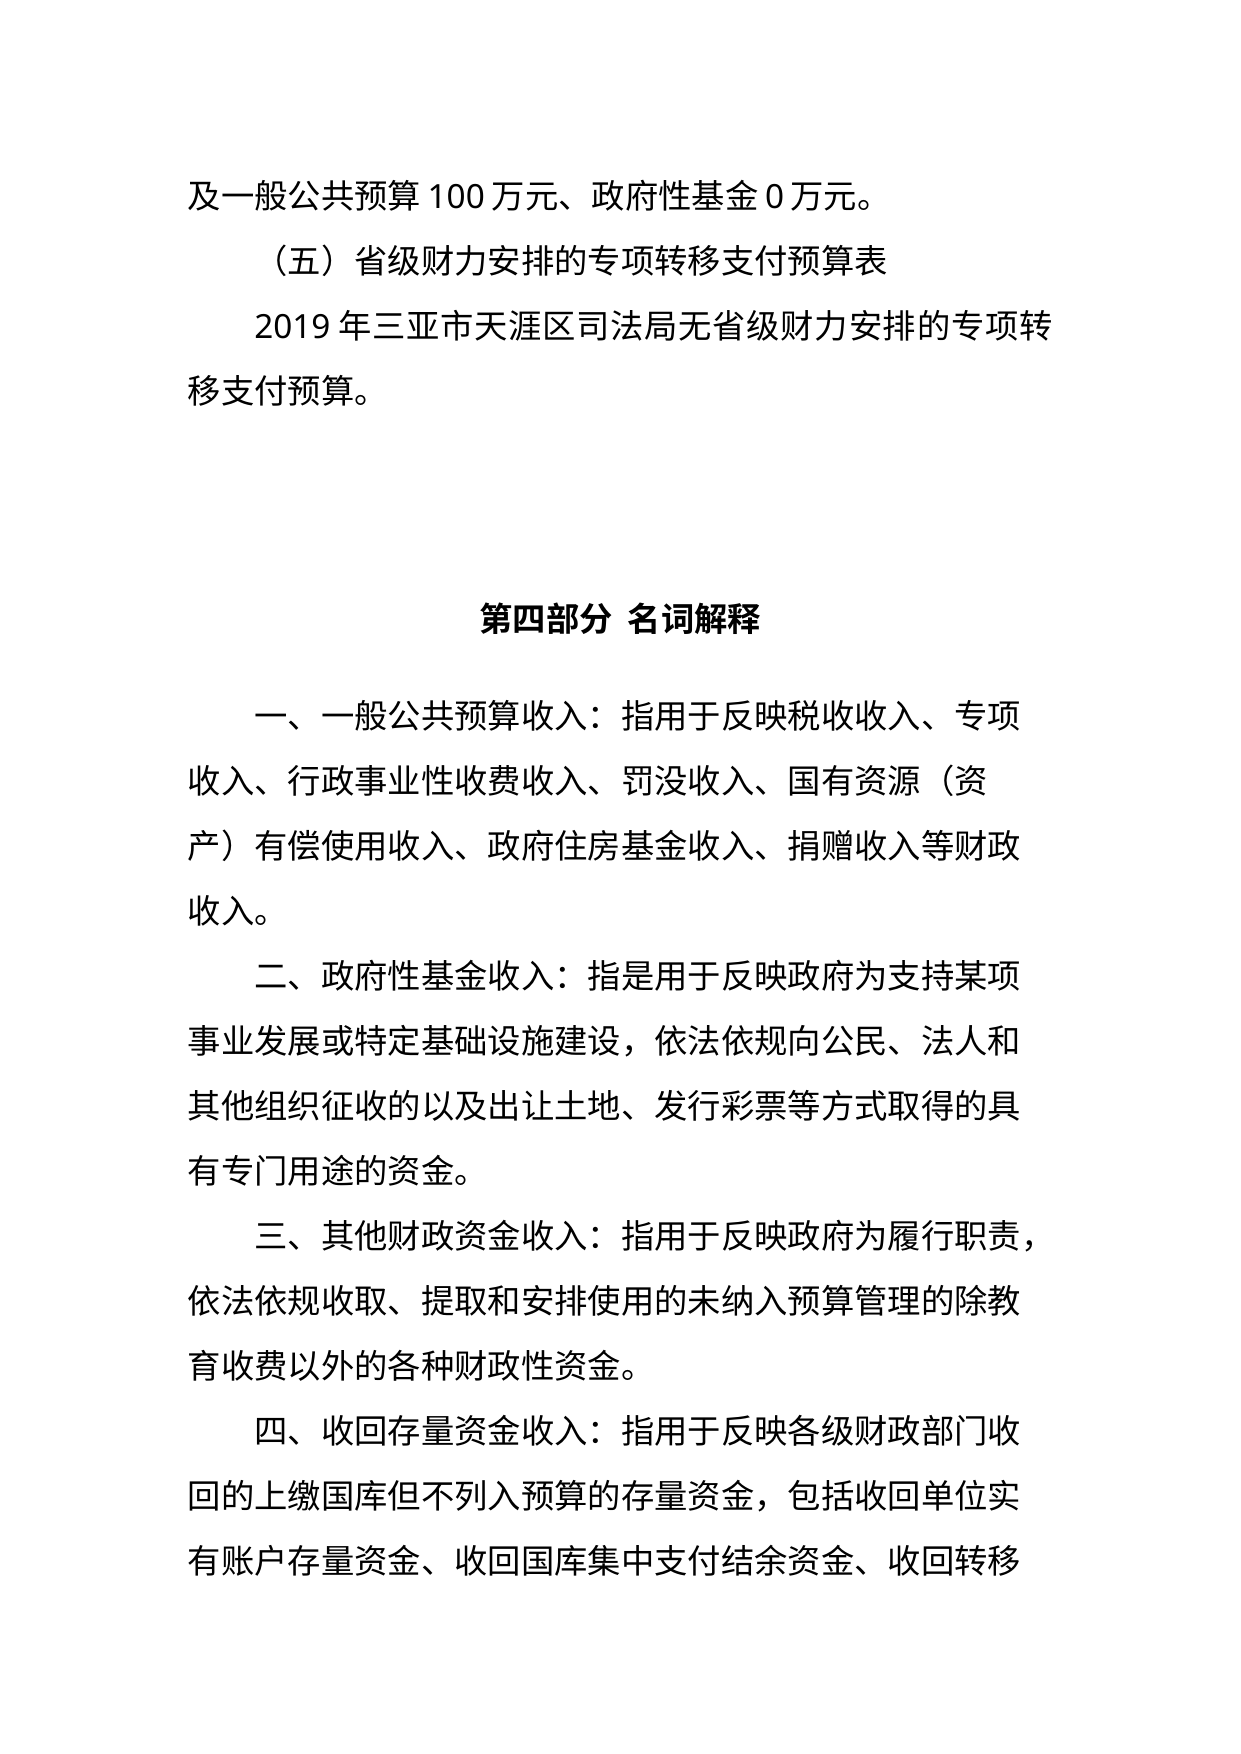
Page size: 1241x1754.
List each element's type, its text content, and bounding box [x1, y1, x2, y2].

text 三、其他财政资金收入：指用于反映政府为履行职责，依法依规收取、提取和安排使用的未纳入预算管理的除教育收费以外的各种财政性资金。 [187, 1202, 1053, 1397]
text （五）省级财力安排的专项转移支付预算表 [187, 227, 1053, 292]
text 一、一般公共预算收入：指用于反映税收收入、专项收入、行政事业性收费收入、罚没收入、国有资源（资产）有偿使用收入、政府住房基金收入、捐赠收入等财政收入。 [187, 682, 1053, 942]
text 第四部分 名词解释 [187, 584, 1053, 649]
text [187, 1397, 1053, 1592]
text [187, 162, 1053, 227]
text 二、政府性基金收入：指是用于反映政府为支持某项事业发展或特定基础设施建设，依法依规向公民、法人和其他组织征收的以及出让土地、发行彩票等方式取得的具有专门用途的资金。 [187, 942, 1053, 1202]
text 2019年三亚市天涯区司法局无省级财力安排的专项转移支付预算。 [187, 292, 1053, 422]
